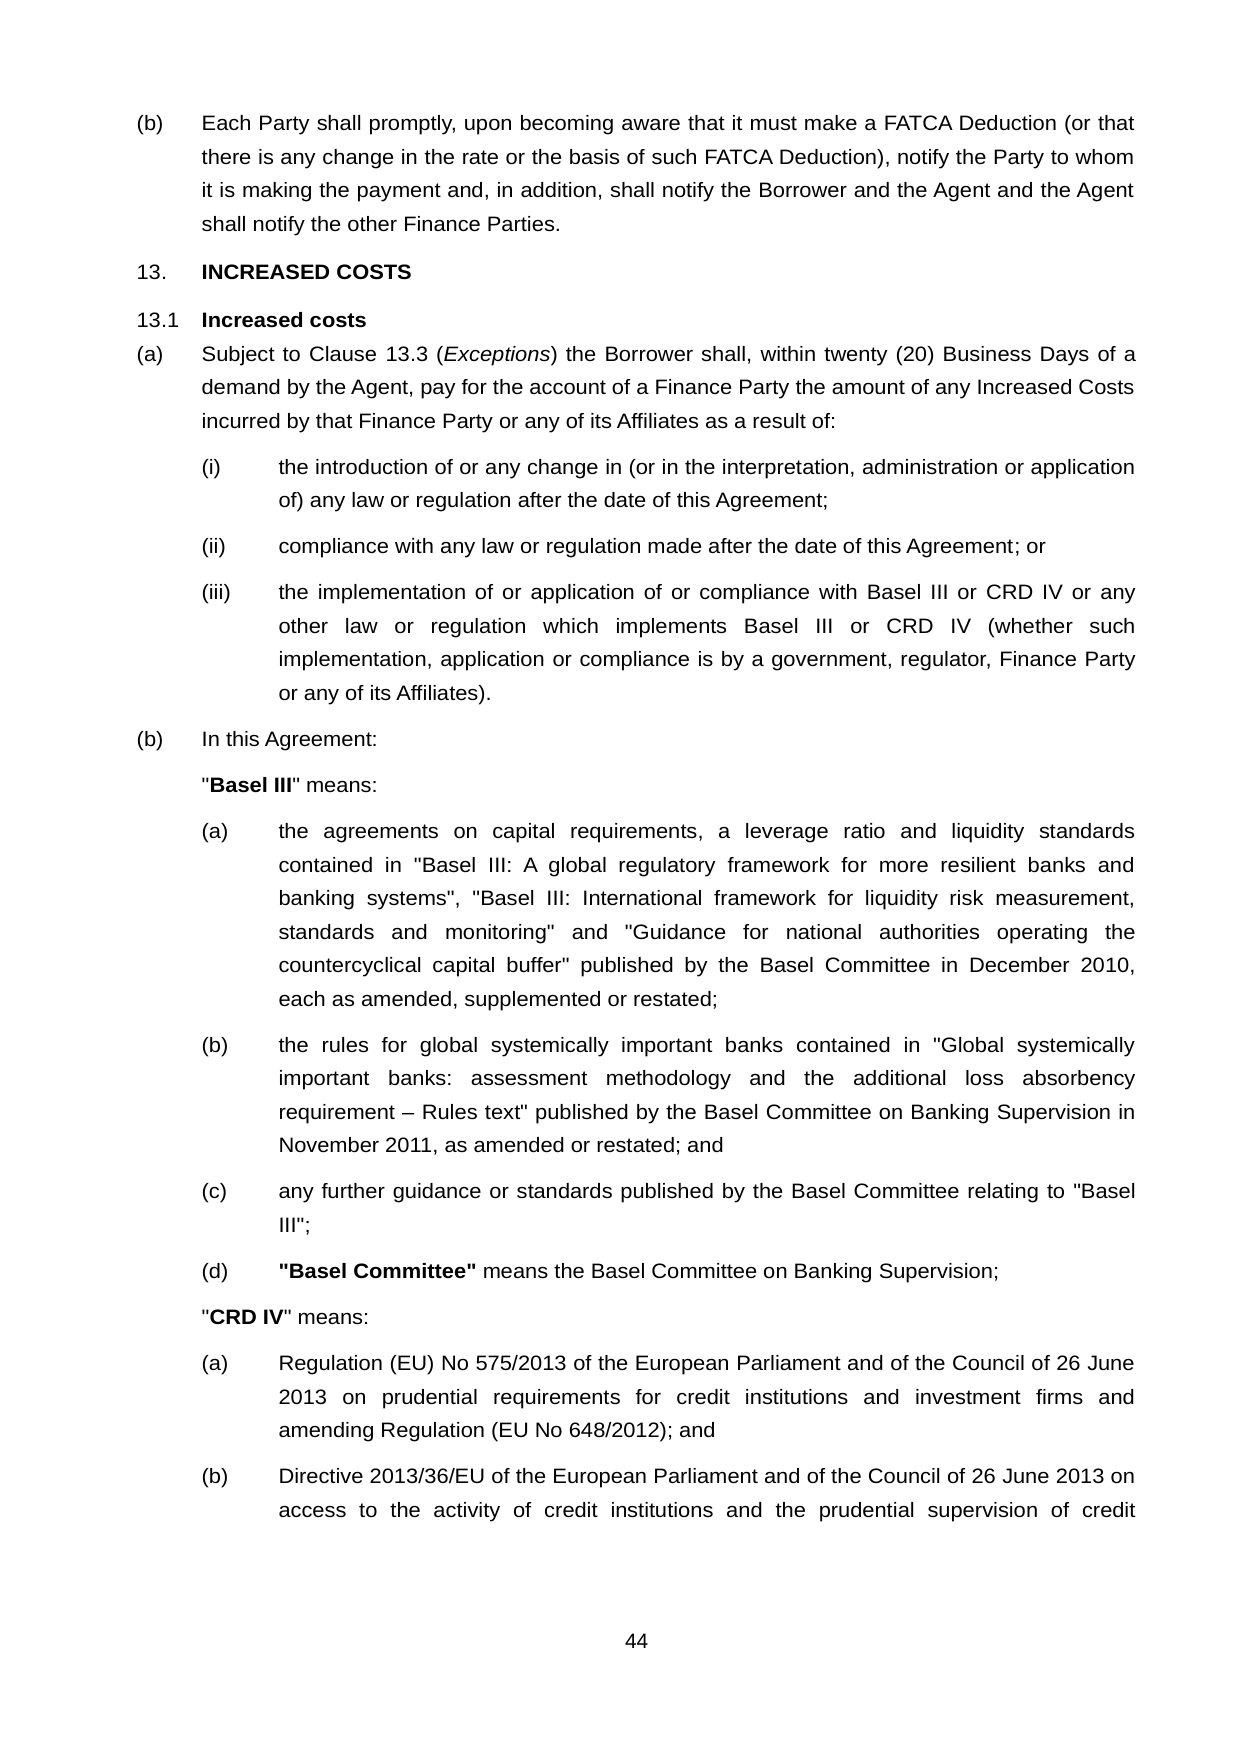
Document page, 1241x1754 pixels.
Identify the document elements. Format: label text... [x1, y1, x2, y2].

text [201, 1464, 1137, 1522]
text Each Party shall promptly, upon becoming aware that it must make a FATCA Deduction (or that there is any change in the rate or the basis of such FATCA Deduction), notify the Party to whom it is making the payment and, in addition, shall notify the Borrower and the Agent and the Agent shall notify the other Finance Parties. [136, 111, 1137, 236]
text the agreements on capital requirements, a leverage ratio and liquidity standards contained in "Basel III: A global regulatory framework for more resilient banks and banking systems", "Basel III: International framework for liquidity risk measurement, standards and monitoring" and "Guidance for national authorities operating the countercyclical capital buffer" published by the Basel Committee in December 2010, each as amended, supplemented or restated; [201, 819, 1137, 1011]
text compliance with any law or regulation made after the date of this Agreement; or [201, 534, 1137, 558]
text the introduction of or any change in (or in the interpretation, administration or application of) any law or regulation after the date of this Agreement; [201, 454, 1137, 512]
text "Basel Committee" means the Basel Committee on Banking Supervision; [201, 1259, 1137, 1283]
list Regulation (EU) No 575/2013 of the European Parliament and of the Council of 26 June 2013 on prudential requirements for credit institutions and investment firms and amending Regulation (EU No 648/2012); and [201, 1351, 1137, 1442]
text any further guidance or standards published by the Basel Committee relating to "Basel III"; [201, 1179, 1137, 1237]
text Subject to Clause 13.3 (Exceptions) the Borrower shall, within twenty (20) Business Days of a demand by the Agent, pay for the account of a Finance Party the amount of any Increased Costs incurred by that Finance Party or any of its Affiliates as a result of: [136, 341, 1137, 432]
text the rules for global systemically important banks contained in "Global systemically important banks: assessment methodology and the additional loss absorbency requirement – Rules text" published by the Basel Committee on Banking Supervision in November 2011, as amended or restated; and [201, 1033, 1137, 1157]
text "Basel III" means: [201, 773, 1137, 797]
text Increased costs [136, 260, 1137, 284]
text Increased costs [136, 308, 1137, 332]
text "CRD IV" means: [201, 1305, 1137, 1329]
text In this Agreement: [136, 727, 1137, 751]
text the implementation of or application of or compliance with Basel III or CRD IV or any other law or regulation which implements Basel III or CRD IV (whether such implementation, application or compliance is by a government, regulator, Finance Party or any of its Affiliates). [201, 580, 1137, 705]
